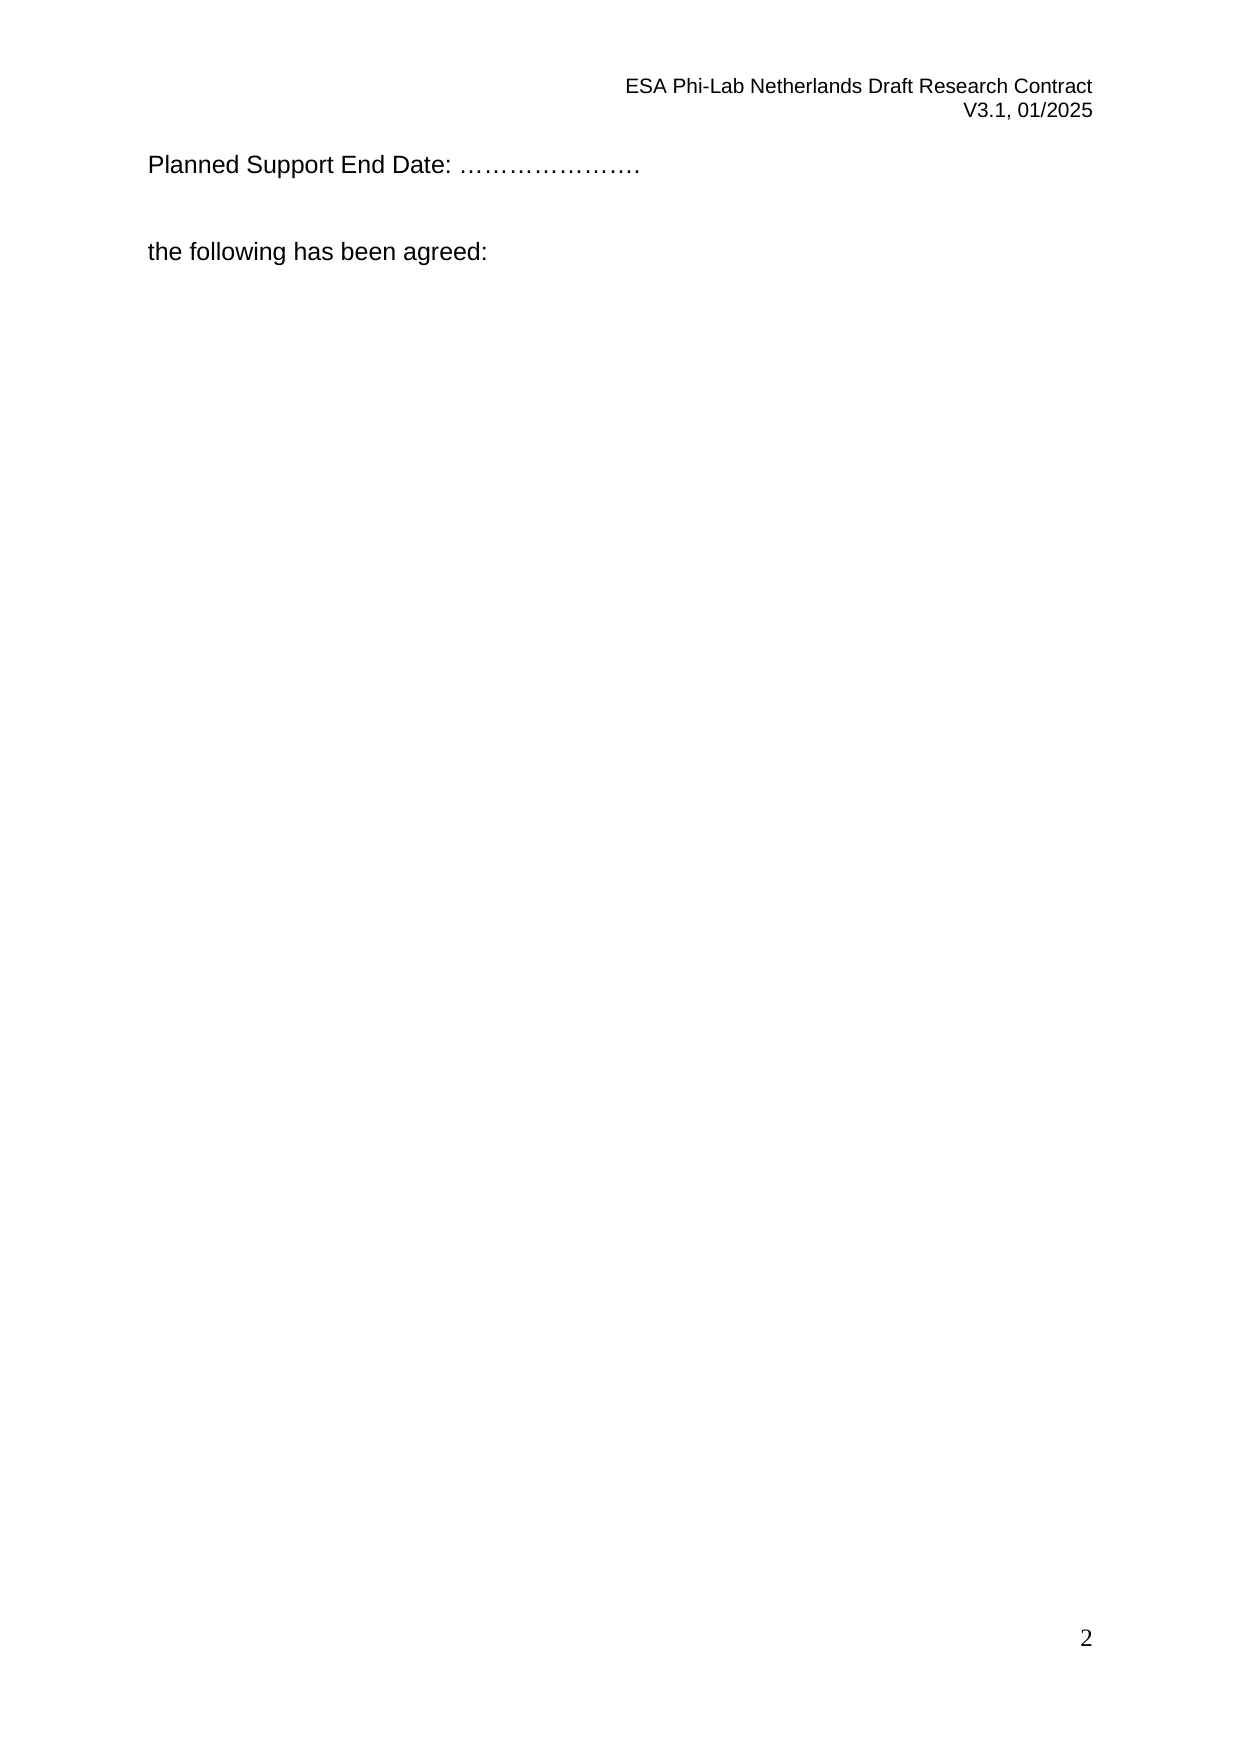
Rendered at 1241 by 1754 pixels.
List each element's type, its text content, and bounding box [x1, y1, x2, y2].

text Planned Support End Date: …………………. [148, 150, 1093, 179]
text the following has been agreed: [148, 237, 1093, 265]
